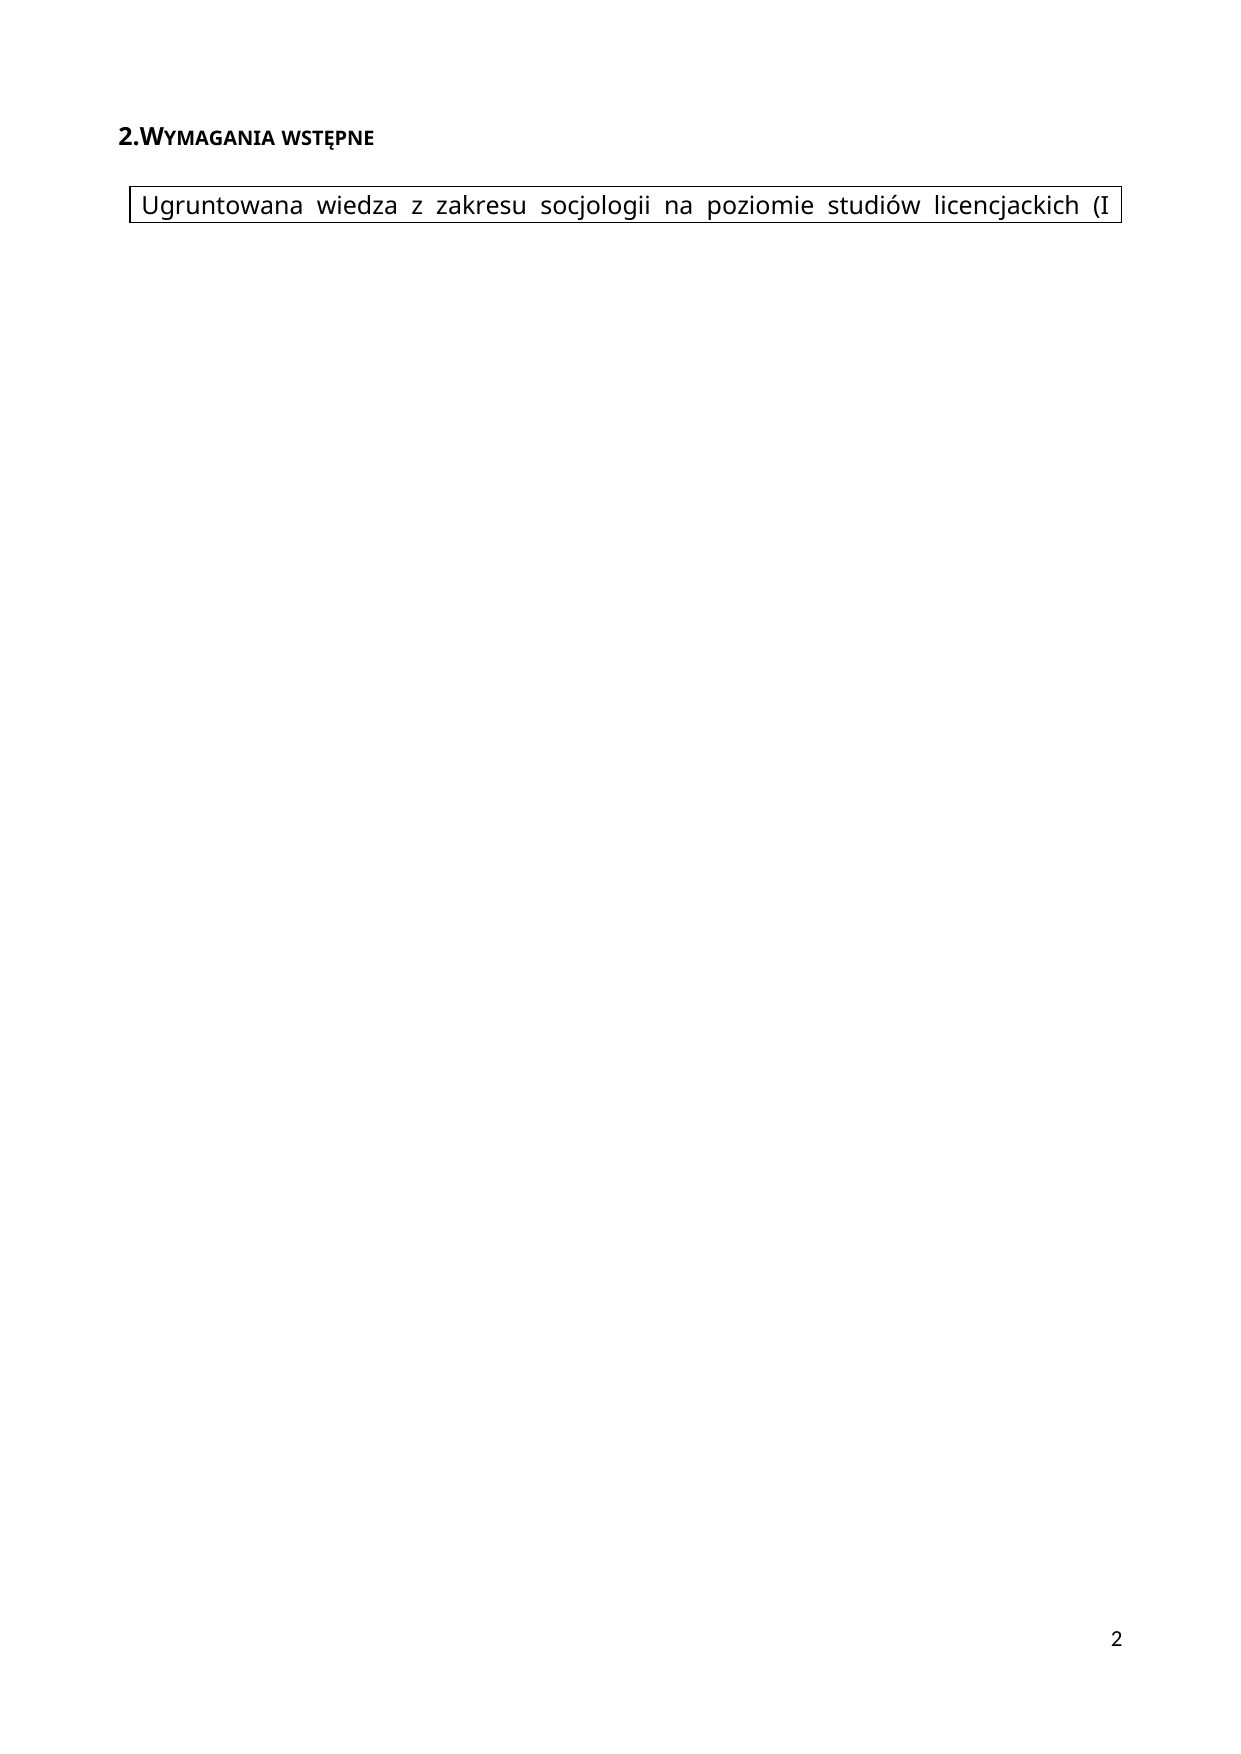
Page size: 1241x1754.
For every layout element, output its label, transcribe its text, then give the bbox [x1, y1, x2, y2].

text 2.Wymagania wstępne [118, 118, 1122, 152]
table_header Ugruntowana wiedza z zakresu socjologii na poziomie studiów licencjackich (I stopnia). [131, 187, 1121, 222]
